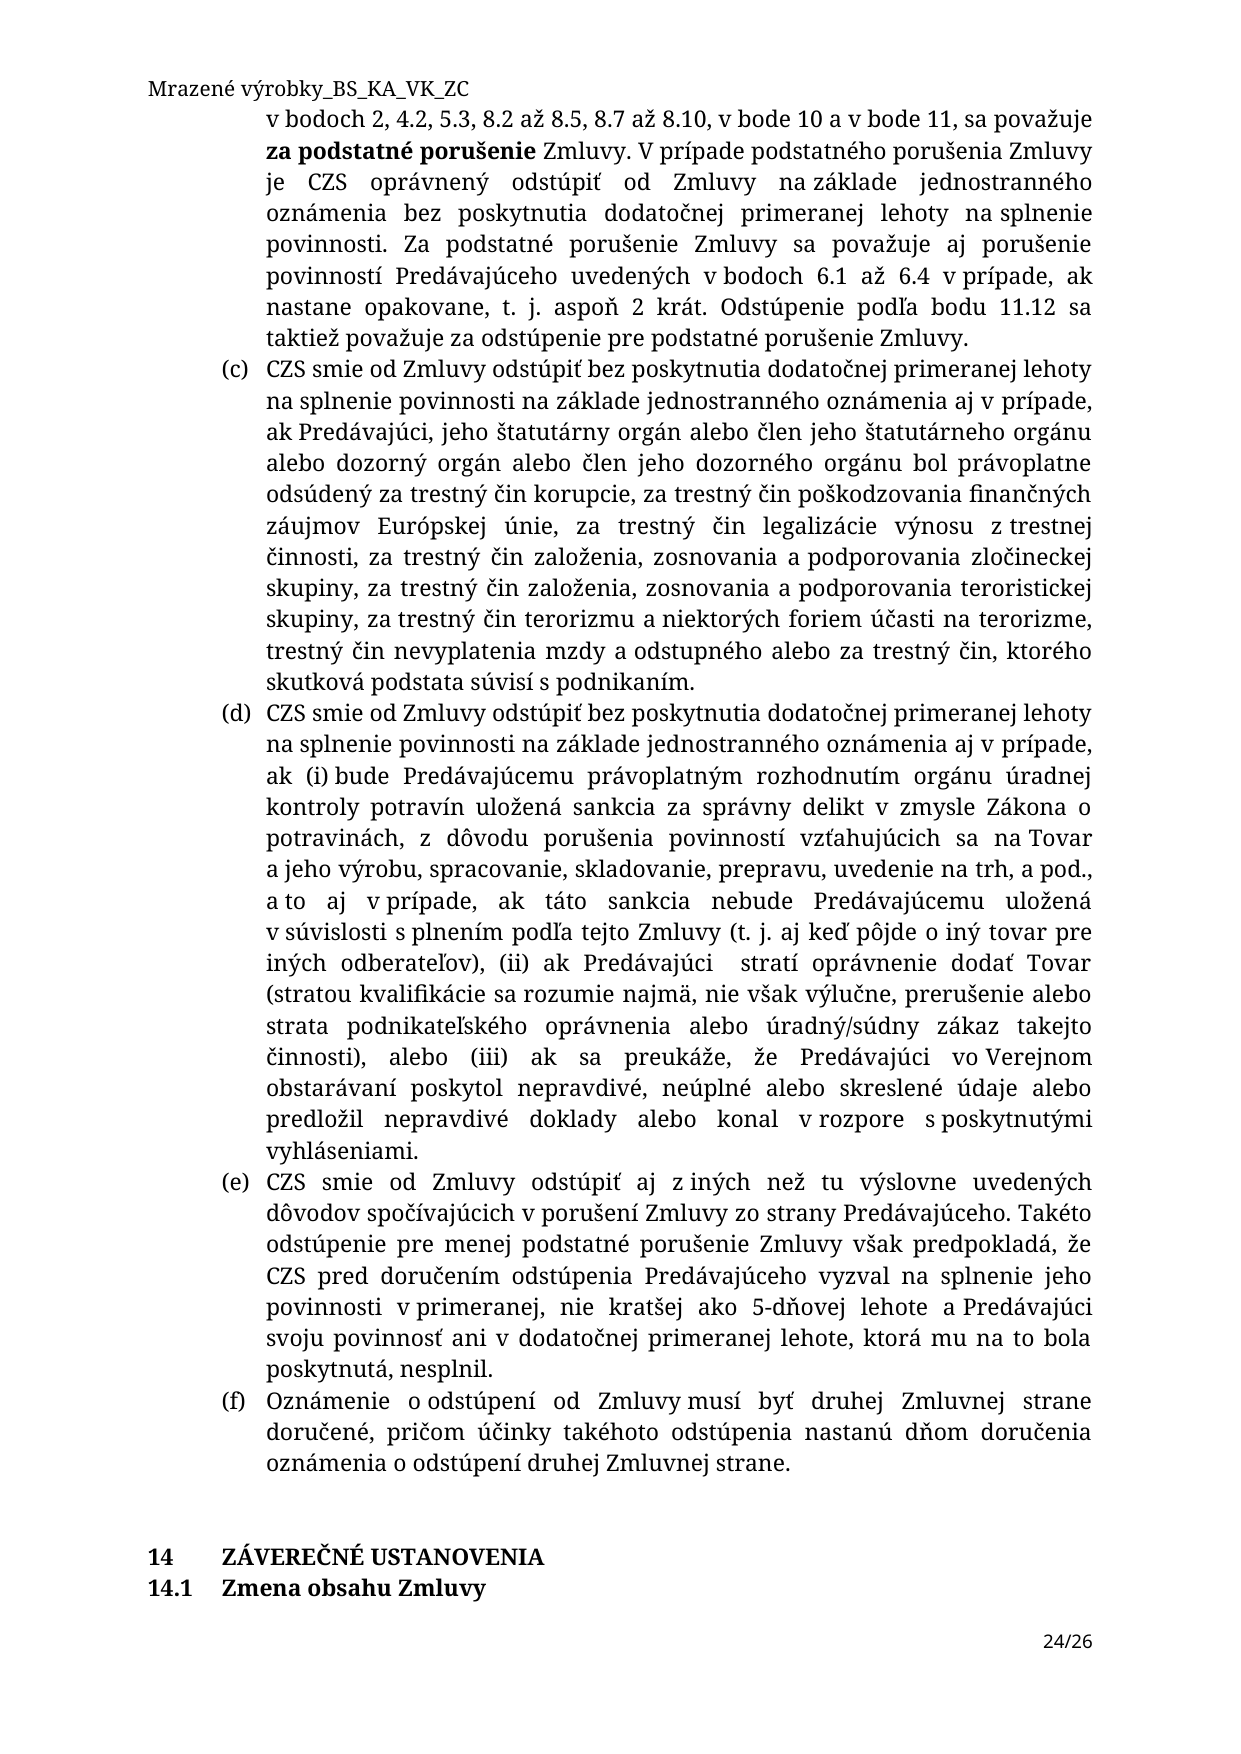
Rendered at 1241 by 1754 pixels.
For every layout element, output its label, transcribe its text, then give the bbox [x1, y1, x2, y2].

text 14.1 Zmena obsahu Zmluvy [148, 1572, 1093, 1603]
list CZS smie od Zmluvy odstúpiť bez poskytnutia dodatočnej primeranej lehoty na splnenie povinnosti na základe jednostranného oznámenia aj v prípade, ak Predávajúci, jeho štatutárny orgán alebo člen jeho štatutárneho orgánu alebo dozorný orgán alebo člen jeho dozorného orgánu bol právoplatne odsúdený za trestný čin korupcie, za trestný čin poškodzovania finančných záujmov Európskej únie, za trestný čin legalizácie výnosu z trestnej činnosti, za trestný čin založenia, zosnovania a podporovania zločineckej skupiny, za trestný čin založenia, zosnovania a podporovania teroristickej skupiny, za trestný čin terorizmu a niektorých foriem účasti na terorizme, trestný čin nevyplatenia mzdy a odstupného alebo za trestný čin, ktorého skutková podstata súvisí s podnikaním. [221, 353, 1093, 697]
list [221, 103, 1093, 353]
list CZS smie od Zmluvy odstúpiť aj z iných než tu výslovne uvedených dôvodov spočívajúcich v porušení Zmluvy zo strany Predávajúceho. Takéto odstúpenie pre menej podstatné porušenie Zmluvy však predpokladá, že CZS pred doručením odstúpenia Predávajúceho vyzval na splnenie jeho povinnosti v primeranej, nie kratšej ako 5-dňovej lehote a Predávajúci svoju povinnosť ani v dodatočnej primeranej lehote, ktorá mu na to bola poskytnutá, nesplnil. [221, 1166, 1093, 1385]
list Oznámenie o odstúpení od Zmluvy musí byť druhej Zmluvnej strane doručené, pričom účinky takéhoto odstúpenia nastanú dňom doručenia oznámenia o odstúpení druhej Zmluvnej strane. [221, 1385, 1093, 1478]
text 14 Záverečné ustanovEnia [148, 1541, 1093, 1572]
list CZS smie od Zmluvy odstúpiť bez poskytnutia dodatočnej primeranej lehoty na splnenie povinnosti na základe jednostranného oznámenia aj v prípade, ak (i) bude Predávajúcemu právoplatným rozhodnutím orgánu úradnej kontroly potravín uložená sankcia za správny delikt v zmysle Zákona o potravinách, z dôvodu porušenia povinností vzťahujúcich sa na Tovar a jeho výrobu, spracovanie, skladovanie, prepravu, uvedenie na trh, a pod., a to aj v prípade, ak táto sankcia nebude Predávajúcemu uložená v súvislosti s plnením podľa tejto Zmluvy (t. j. aj keď pôjde o iný tovar pre iných odberateľov), (ii) ak Predávajúci stratí oprávnenie dodať Tovar (stratou kvalifikácie sa rozumie najmä, nie však výlučne, prerušenie alebo strata podnikateľského oprávnenia alebo úradný/súdny zákaz takejto činnosti), alebo (iii) ak sa preukáže, že Predávajúci vo Verejnom obstarávaní poskytol nepravdivé, neúplné alebo skreslené údaje alebo predložil nepravdivé doklady alebo konal v rozpore s poskytnutými vyhláseniami. [221, 697, 1093, 1166]
